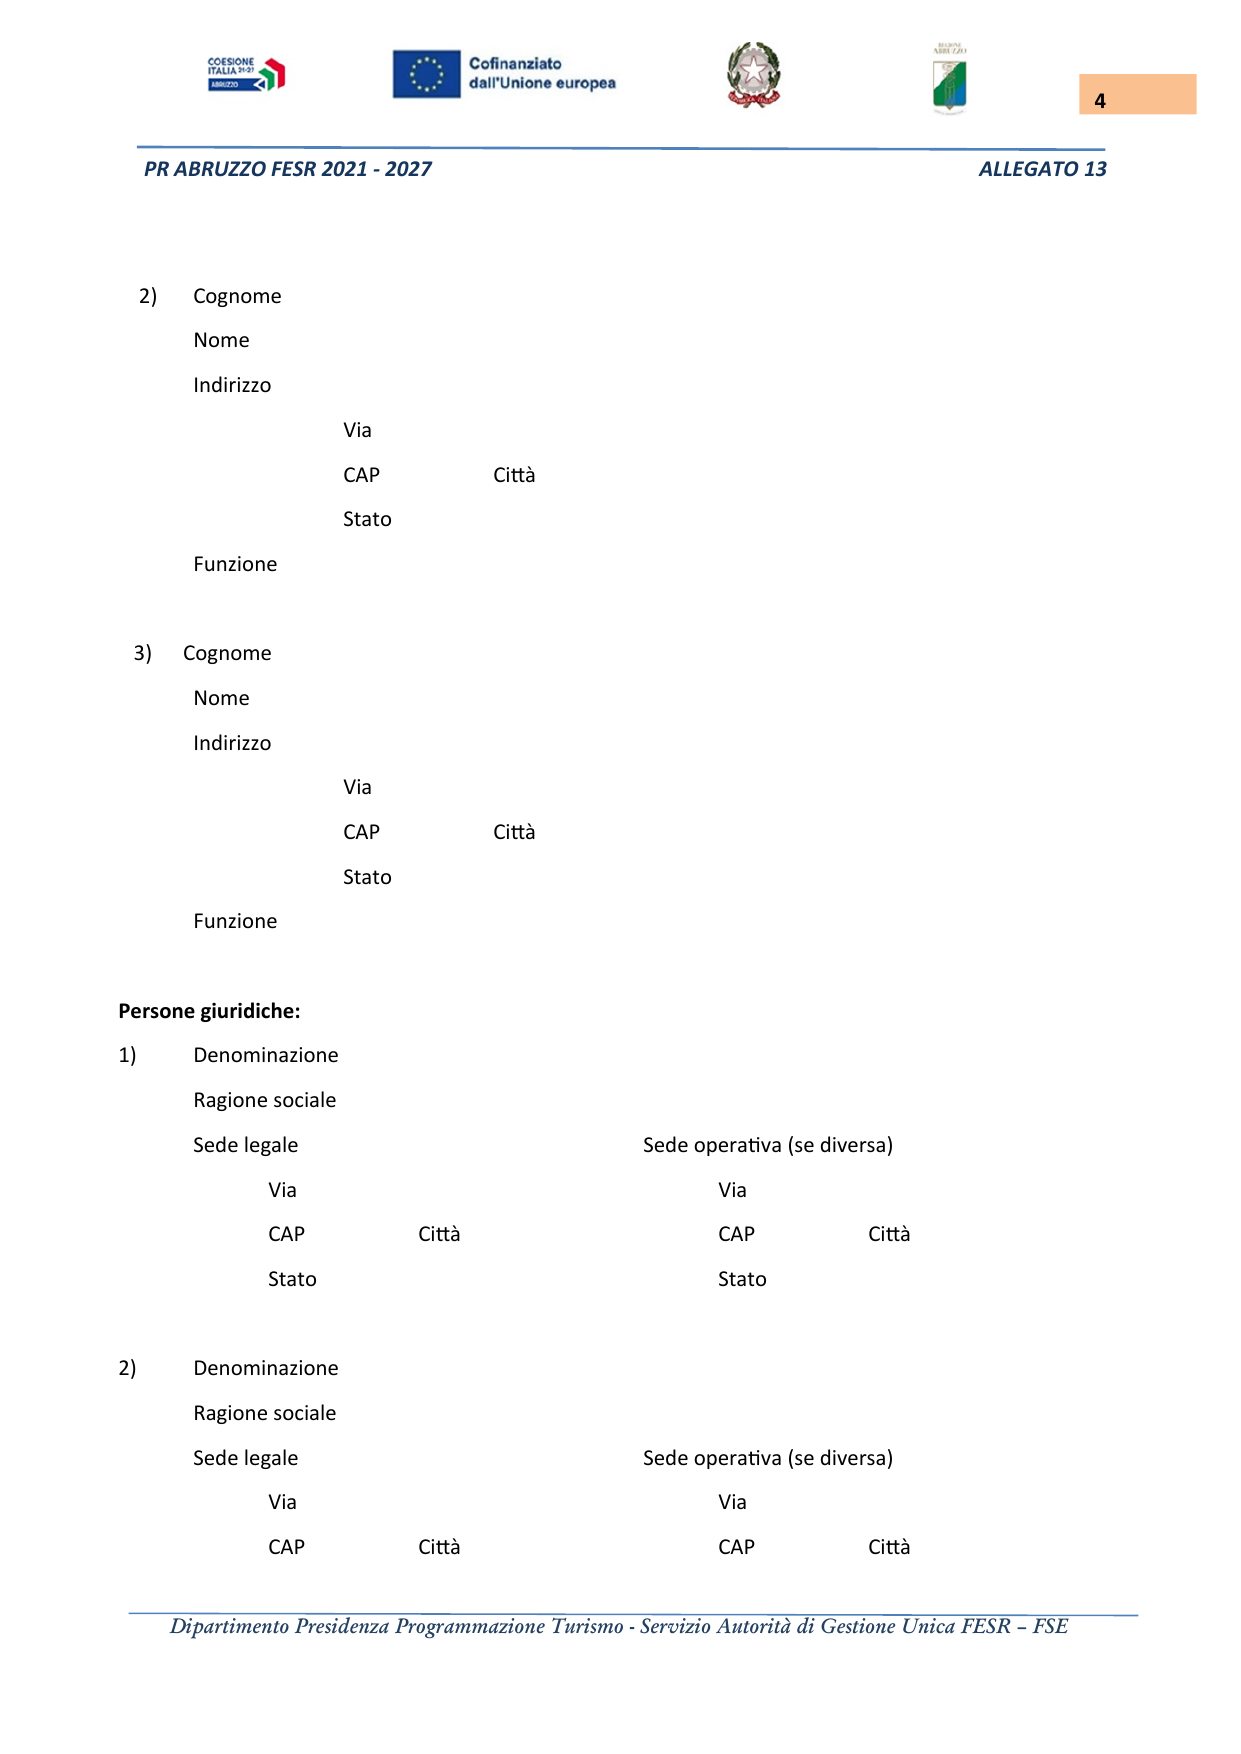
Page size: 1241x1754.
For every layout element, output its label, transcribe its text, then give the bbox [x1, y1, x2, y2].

text Ragione sociale [118, 1398, 1122, 1426]
text CAP Città [118, 460, 1122, 488]
text 2) Denominazione [118, 1353, 1122, 1381]
text Stato [118, 504, 1122, 532]
text 1) Denominazione [118, 1041, 1122, 1069]
text Indirizzo [118, 370, 1122, 398]
text Sede legale Sede operativa (se diversa) [118, 1443, 1122, 1471]
text Nome [118, 683, 1122, 711]
text Stato Stato [118, 1264, 1122, 1292]
picture [193, 42, 1065, 139]
text CAP Città CAP Città [118, 1532, 1122, 1560]
text Sede legale Sede operativa (se diversa) [118, 1130, 1122, 1158]
text Funzione [118, 549, 1122, 577]
text Stato [118, 862, 1122, 890]
text Persone giuridiche: [118, 996, 1122, 1024]
text 3) Cognome [118, 638, 1122, 666]
text Via Via [118, 1487, 1122, 1516]
text Nome [118, 326, 1122, 354]
text CAP Città CAP Città [118, 1219, 1122, 1247]
text CAP Città [118, 817, 1122, 845]
text Via [118, 415, 1122, 443]
text Via [118, 772, 1122, 801]
text Via Via [118, 1175, 1122, 1203]
text Funzione [118, 907, 1122, 934]
text Ragione sociale [118, 1085, 1122, 1113]
text 2) Cognome [118, 281, 1122, 309]
text Indirizzo [118, 728, 1122, 756]
